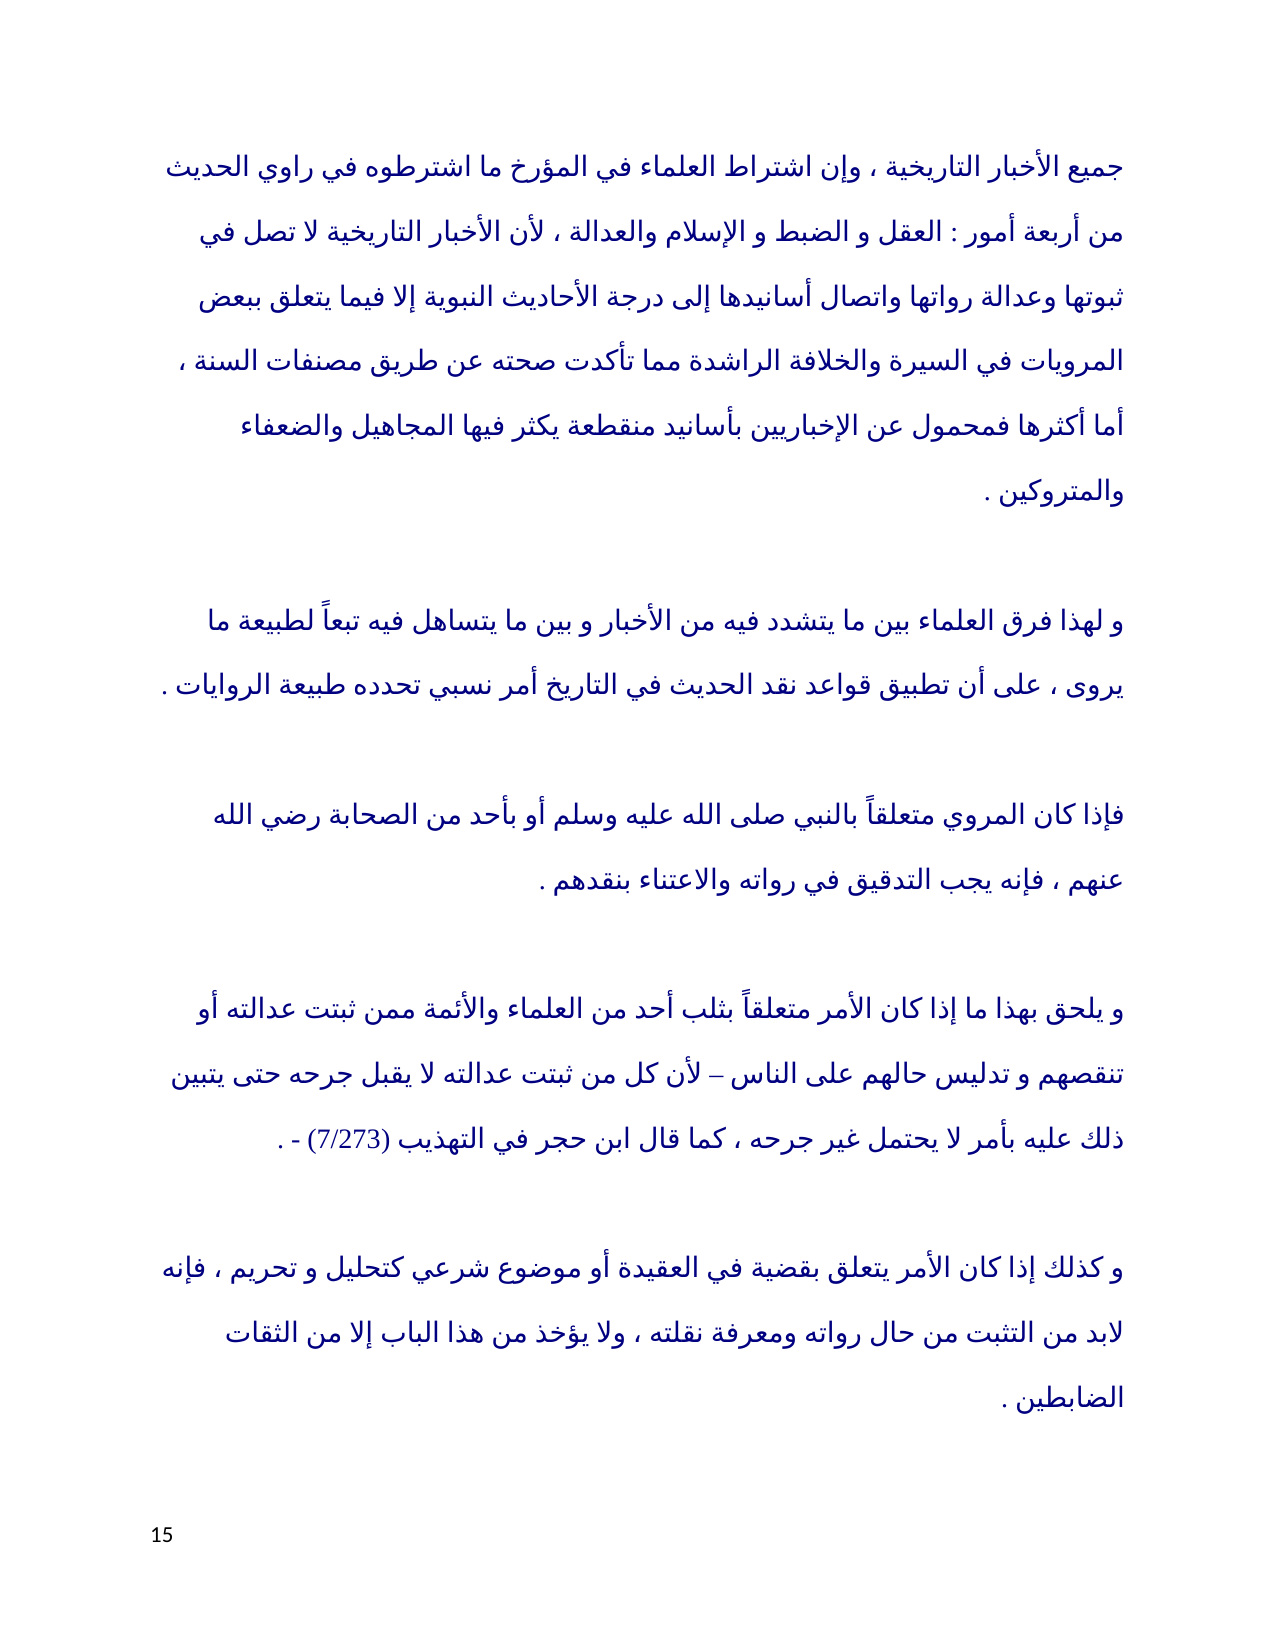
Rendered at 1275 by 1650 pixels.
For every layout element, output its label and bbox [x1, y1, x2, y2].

text [150, 150, 1125, 1478]
